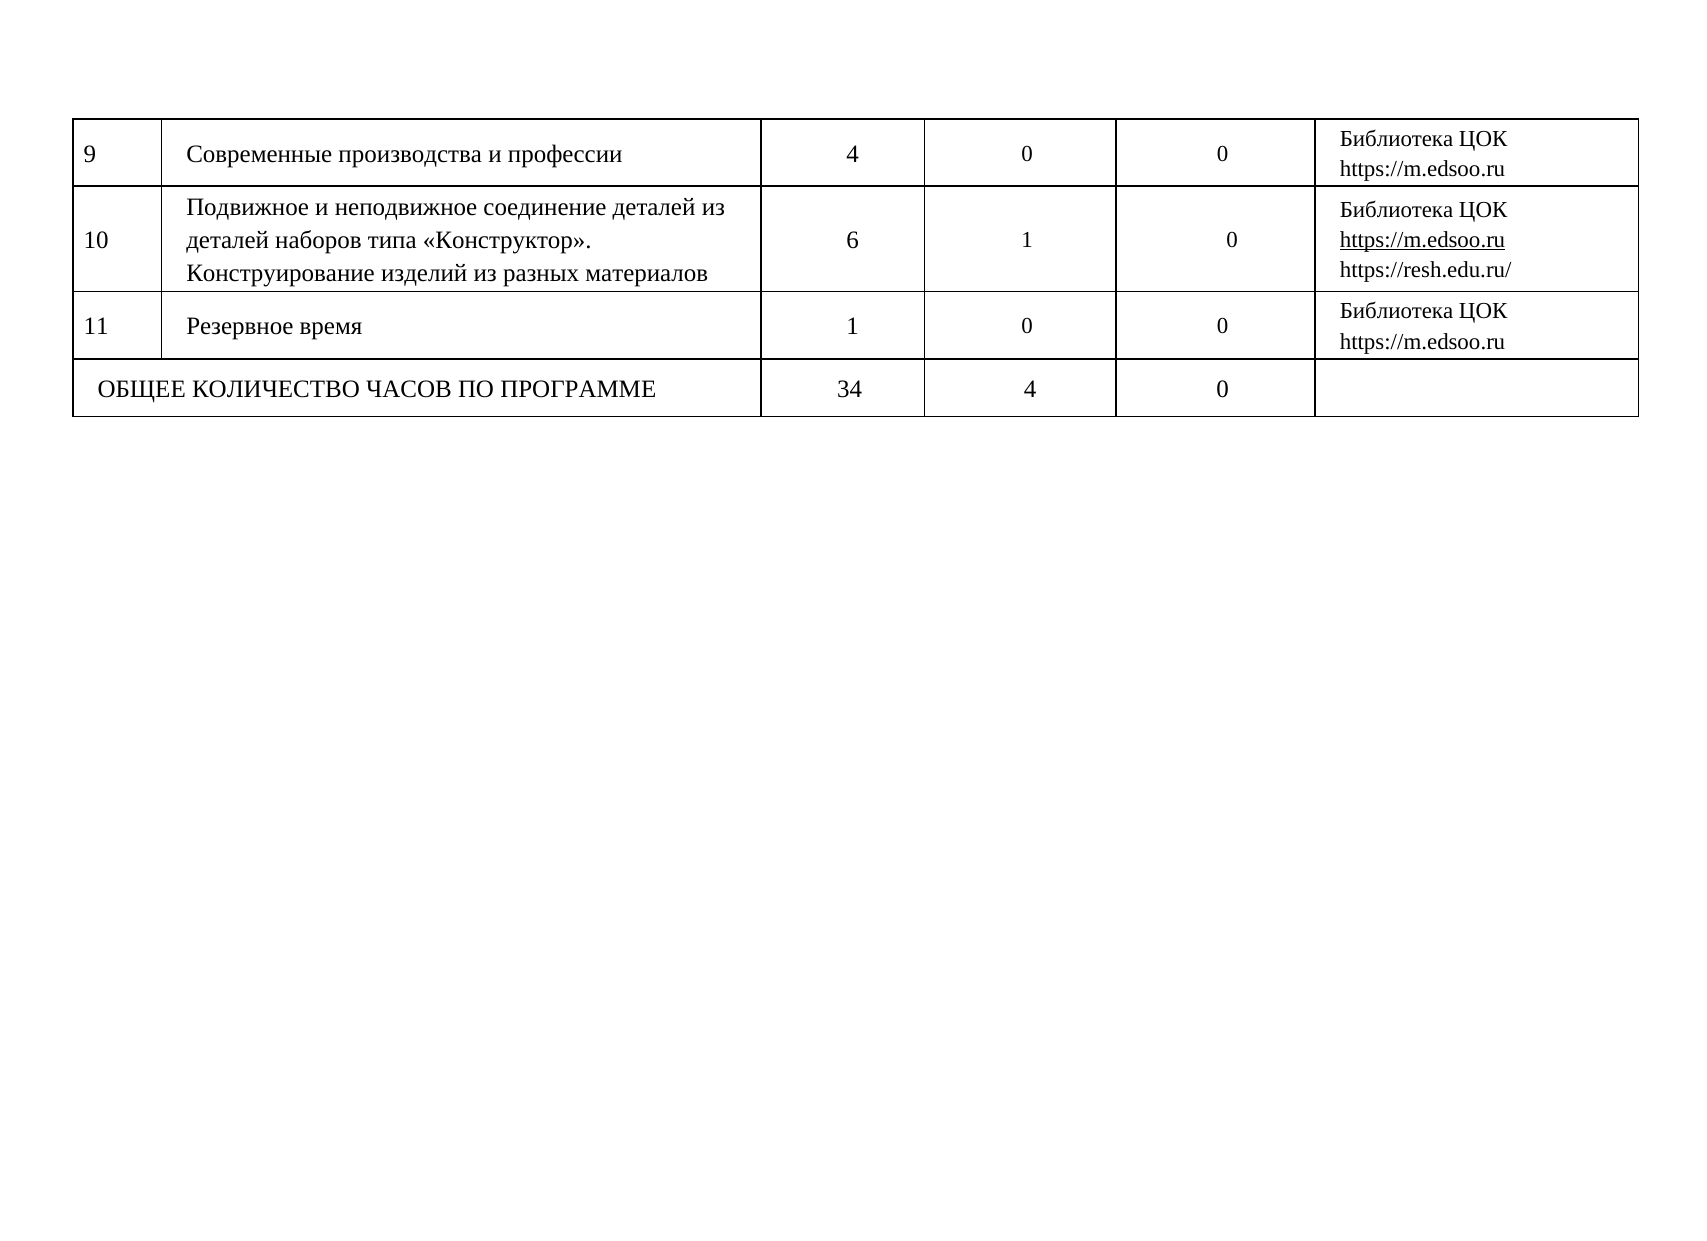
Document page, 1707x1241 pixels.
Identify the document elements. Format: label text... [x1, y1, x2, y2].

table_cell 4 [925, 360, 1115, 416]
table_cell Библиотека ЦОК https://m.edsoo.ru [1316, 120, 1638, 185]
table_cell 11 [74, 292, 161, 358]
table_cell 9 [74, 120, 161, 185]
table_cell 1 [925, 187, 1115, 291]
table_cell 0 [1117, 360, 1314, 416]
table_cell Современные производства и профессии [162, 120, 760, 185]
table_cell 1 [762, 292, 924, 358]
table_cell 4 [762, 120, 924, 185]
table_cell Библиотека ЦОК https://m.edsoo.ru [1316, 292, 1638, 358]
table_cell 0 [1117, 187, 1314, 291]
table_cell [1316, 360, 1638, 416]
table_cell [1316, 187, 1638, 291]
table_cell 6 [762, 187, 924, 291]
table_cell 34 [762, 360, 924, 416]
table_cell 10 [74, 187, 161, 291]
table_cell Резервное время [162, 292, 760, 358]
table_cell 0 [1117, 292, 1314, 358]
table_cell 0 [925, 292, 1115, 358]
table_cell 0 [1117, 120, 1314, 185]
table_cell 0 [925, 120, 1115, 185]
table_cell Подвижное и неподвижное соединение деталей из деталей наборов типа «Конструктор». Конструирование изделий из разных материалов [162, 187, 760, 291]
table_cell ОБЩЕЕ КОЛИЧЕСТВО ЧАСОВ ПО ПРОГРАММЕ [74, 360, 760, 416]
